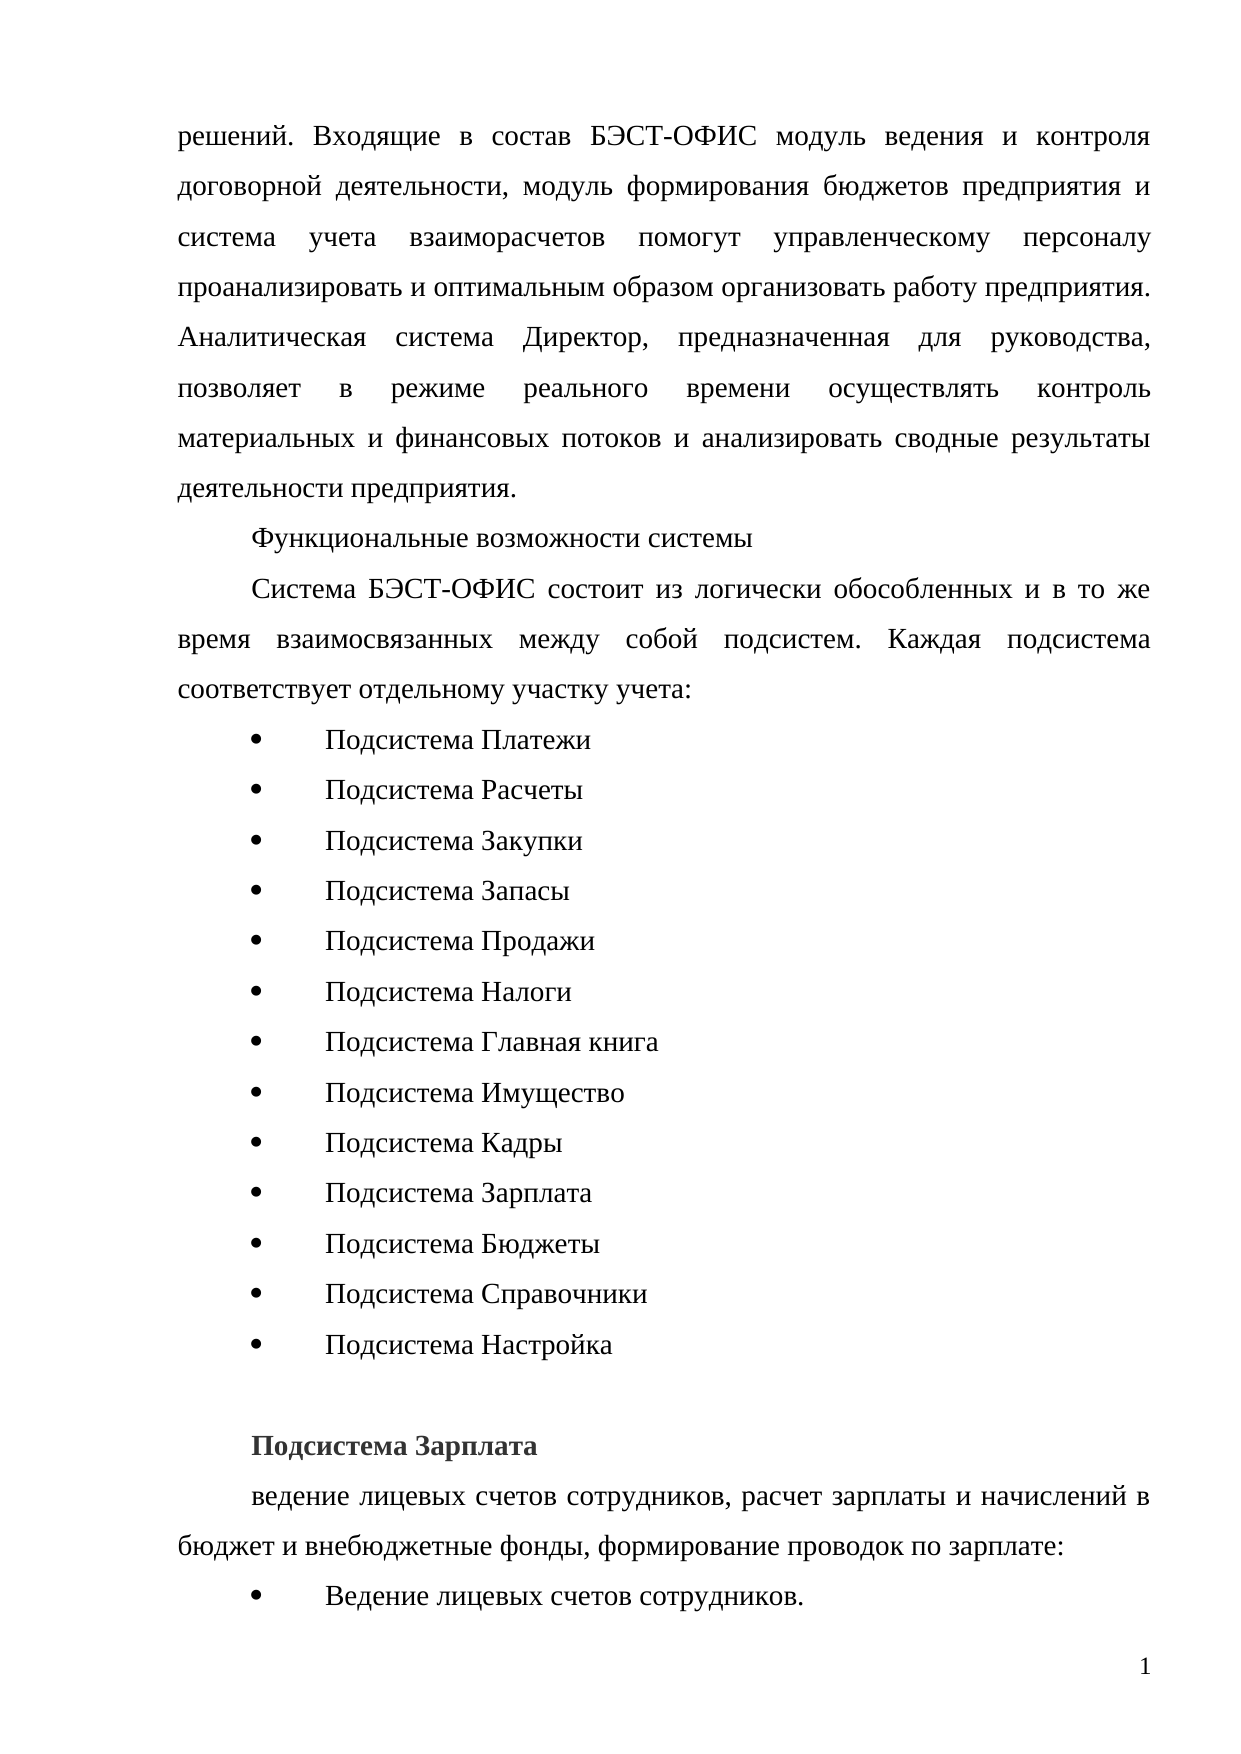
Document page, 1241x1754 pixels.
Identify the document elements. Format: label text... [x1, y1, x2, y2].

list Подсистема Справочники [177, 1276, 1152, 1310]
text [177, 118, 1152, 504]
text Функциональные возможности системы [177, 521, 1152, 554]
list Подсистема Имущество [177, 1075, 1152, 1108]
list Подсистема Налоги [177, 974, 1152, 1008]
list Подсистема Закупки [177, 823, 1152, 856]
list Подсистема Платежи [177, 722, 1152, 756]
text ведение лицевых счетов сотрудников, расчет зарплаты и начислений в бюджет и внебюджетные фонды, формирование проводок по зарплате: [177, 1478, 1152, 1562]
list Подсистема Расчеты [177, 772, 1152, 806]
list Подсистема Главная книга [177, 1024, 1152, 1058]
list Подсистема Кадры [177, 1125, 1152, 1159]
subtitle Подсистема Зарплата [177, 1428, 1152, 1461]
list Подсистема Запасы [177, 873, 1152, 907]
list Подсистема Настройка [177, 1327, 1152, 1361]
list Подсистема Зарплата [177, 1176, 1152, 1209]
list Подсистема Продажи [177, 923, 1152, 957]
list Подсистема Бюджеты [177, 1226, 1152, 1260]
text Система БЭСТ-ОФИС состоит из логически обособленных и в то же время взаимосвязанных между собой подсистем. Каждая подсистема соответствует отдельному участку учета: [177, 571, 1152, 705]
list Ведение лицевых счетов сотрудников. [177, 1578, 1152, 1612]
